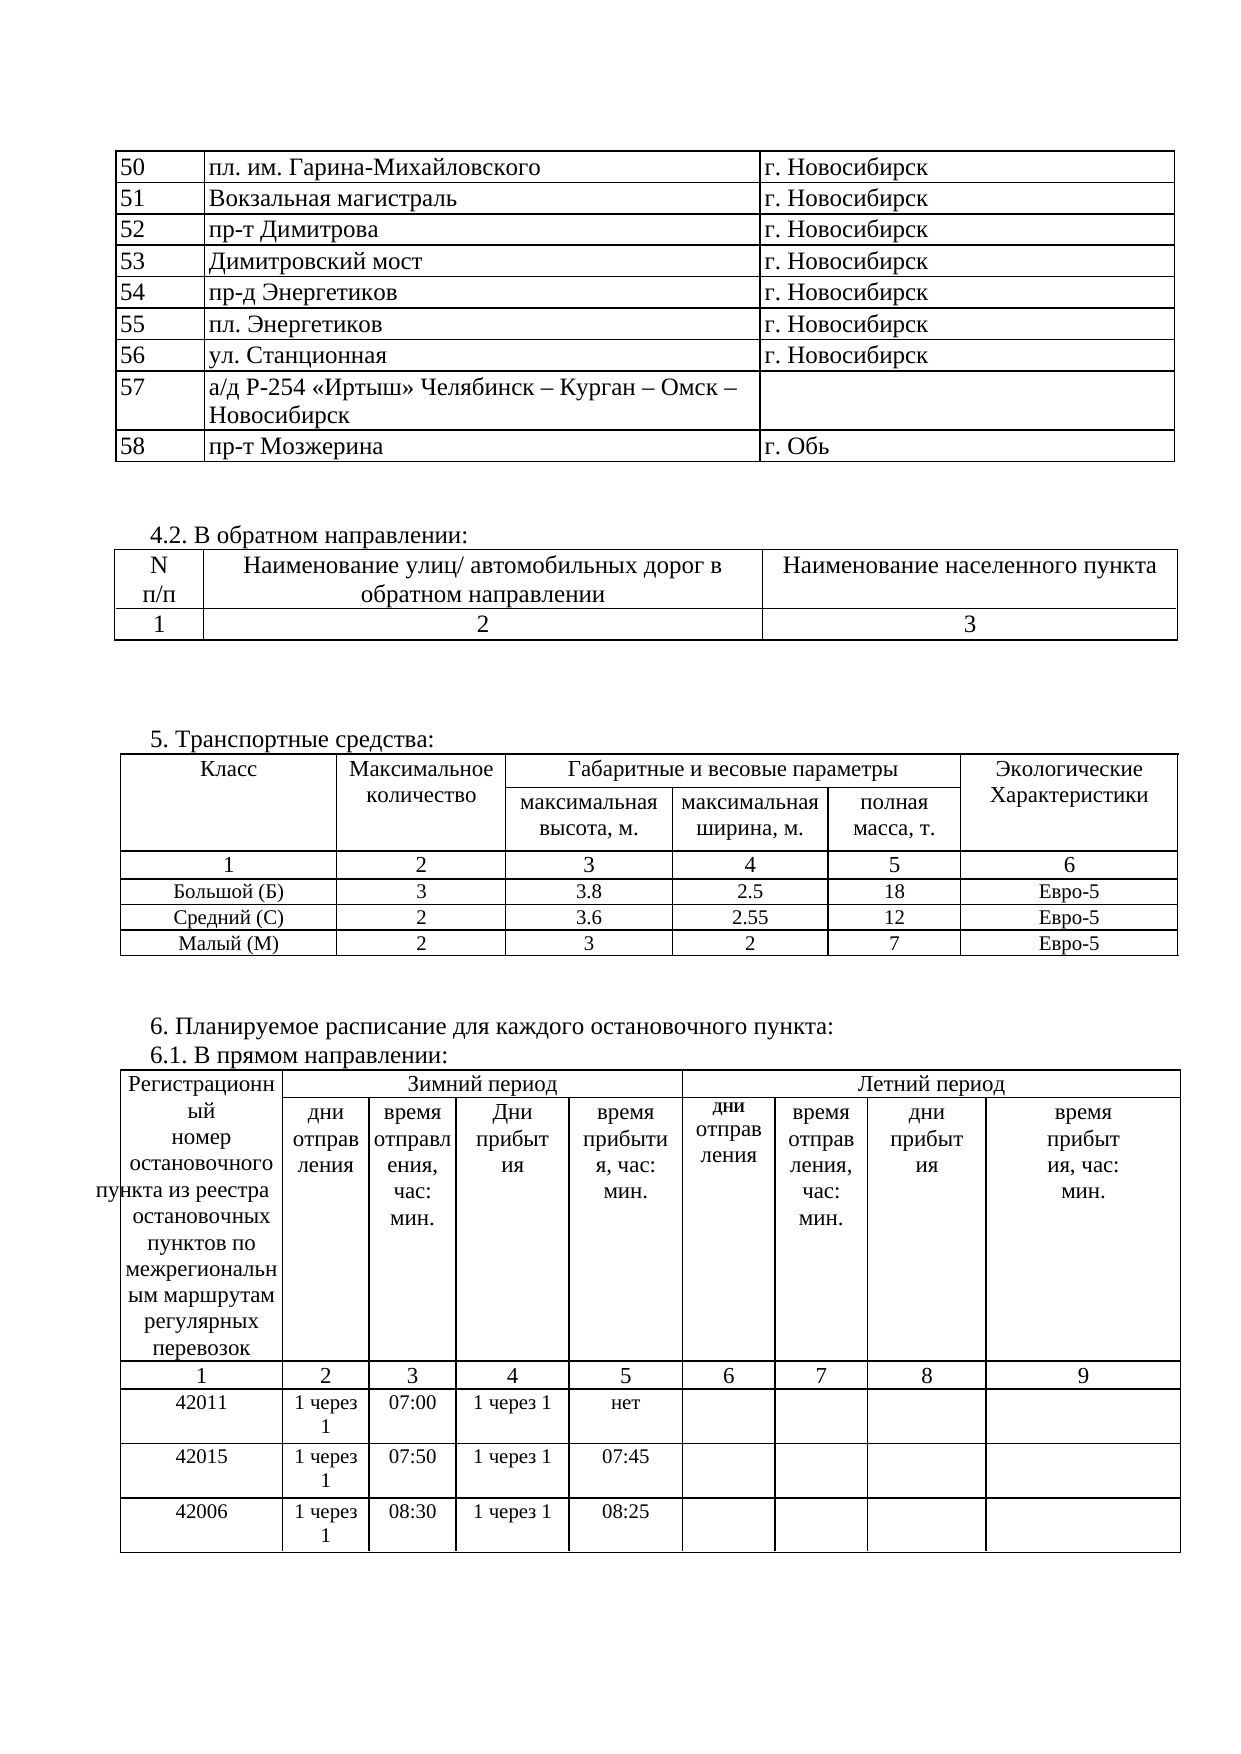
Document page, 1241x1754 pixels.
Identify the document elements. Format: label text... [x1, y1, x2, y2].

table_header Наименование улиц/ автомобильных дорог в обратном направлении [204, 550, 762, 608]
table_cell 1 [121, 1362, 282, 1388]
table_cell 07:45 [570, 1444, 682, 1497]
table_cell 1 [115, 609, 203, 639]
table_header Экологические Характеристики [961, 755, 1177, 850]
table_cell [683, 1499, 774, 1551]
table_cell максимальная высота, м. [506, 788, 672, 850]
table_cell время отправл ения, час: мин. [370, 1098, 455, 1360]
table_cell 2 [673, 931, 827, 955]
table_cell 9 [987, 1362, 1180, 1388]
table_cell 1 через 1 [457, 1499, 568, 1551]
table_header Летний период [683, 1071, 1180, 1097]
table_cell 3 [506, 852, 672, 878]
table_cell Евро-5 [961, 880, 1177, 903]
table_cell [683, 1390, 774, 1443]
table_cell [987, 1499, 1180, 1551]
table_cell 7 [776, 1362, 867, 1388]
text 5. Транспортные средства: [150, 724, 1090, 753]
table_cell 07:00 [370, 1390, 455, 1443]
table_cell пл. Энергетиков [205, 309, 759, 339]
table_cell 4 [457, 1362, 568, 1388]
table_cell 6 [683, 1362, 774, 1388]
table_cell 7 [829, 931, 960, 955]
table_cell 42006 [121, 1499, 282, 1551]
table_header Габаритные и весовые параметры [506, 755, 960, 787]
table_cell 5 [570, 1362, 682, 1388]
table_header Класс [121, 755, 336, 850]
text 6.1. В прямом направлении: [150, 1040, 1090, 1069]
table_cell пр-д Энергетиков [205, 277, 759, 307]
table_cell 3 [506, 931, 672, 955]
table_cell 5 [829, 852, 960, 878]
table_cell 2 [283, 1362, 368, 1388]
text 6. Планируемое расписание для каждого остановочного пункта: [150, 1011, 1090, 1040]
table_cell 55 [117, 309, 204, 339]
table_cell [761, 372, 1174, 429]
table_cell 42015 [121, 1444, 282, 1497]
table_cell 6 [961, 852, 1177, 878]
table_cell ДНИ отправ ления [683, 1098, 774, 1360]
table_cell 1 через 1 [283, 1444, 368, 1497]
table_cell 12 [829, 905, 960, 929]
table_cell 2.55 [673, 905, 827, 929]
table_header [121, 1071, 282, 1360]
table_cell Евро-5 [961, 931, 1177, 955]
table_cell 2.5 [673, 880, 827, 903]
table_cell пл. им. Гарина-Михайловского [205, 152, 759, 181]
table_cell 1 через 1 [457, 1390, 568, 1443]
table_cell [868, 1499, 985, 1551]
table_cell 51 [117, 183, 204, 213]
text 4.2. В обратном направлении: [150, 520, 1090, 548]
table_cell 2 [337, 852, 505, 878]
table_cell 42011 [121, 1390, 282, 1443]
table_cell 57 [117, 372, 204, 429]
table_cell время отправ ления, час: мин. [776, 1098, 867, 1360]
table_cell 1 через 1 [283, 1499, 368, 1551]
table_cell г. Новосибирск [761, 277, 1174, 307]
table_cell 1 [121, 852, 336, 878]
table_cell г. Новосибирск [761, 246, 1174, 276]
table_cell 1 через 1 [457, 1444, 568, 1497]
table_cell 2 [204, 609, 762, 639]
table_cell г. Новосибирск [761, 340, 1174, 370]
table_cell дни отправ ления [283, 1098, 368, 1360]
table_cell максимальная ширина, м. [673, 788, 827, 850]
table_cell 8 [868, 1362, 985, 1388]
table_cell 3 [337, 880, 505, 903]
table_cell г. Новосибирск [761, 309, 1174, 339]
table_cell 53 [117, 246, 204, 276]
table_cell 3 [370, 1362, 455, 1388]
table_cell Дни прибыт ия [457, 1098, 568, 1360]
table_cell ул. Станционная [205, 340, 759, 370]
table_cell 08:25 [570, 1499, 682, 1551]
table_cell 52 [117, 215, 204, 244]
table_cell 1 через 1 [283, 1390, 368, 1443]
table_cell Средний (С) [121, 905, 336, 929]
table_cell 54 [117, 277, 204, 307]
table_cell [776, 1390, 867, 1443]
table_cell [868, 1444, 985, 1497]
table_cell 3.6 [506, 905, 672, 929]
table_cell 07:50 [370, 1444, 455, 1497]
table_cell [776, 1444, 867, 1497]
table_cell 50 [117, 152, 204, 181]
table_cell 3 [763, 608, 1177, 639]
table_cell Евро-5 [961, 905, 1177, 929]
table_cell время прибыти я, час: мин. [570, 1098, 682, 1360]
table_cell г. Обь [761, 431, 1174, 461]
table_cell полная масса, т. [829, 788, 960, 850]
table_cell [987, 1390, 1180, 1443]
table_cell 2 [337, 905, 505, 929]
table_cell 2 [337, 931, 505, 955]
table_cell 56 [117, 340, 204, 370]
table_header Наименование населенного пункта [763, 550, 1177, 608]
table_cell г. Новосибирск [761, 152, 1174, 181]
table_cell [683, 1444, 774, 1497]
table_cell дни прибыт ия [868, 1098, 985, 1360]
table_cell Димитровский мост [205, 246, 759, 276]
table_cell [868, 1390, 985, 1443]
table_cell 18 [829, 880, 960, 903]
table_cell г. Новосибирск [761, 183, 1174, 213]
table_cell время прибыт ия, час: мин. [987, 1098, 1180, 1360]
table_cell Большой (Б) [121, 880, 336, 903]
table_cell а/д Р-254 «Иртыш» Челябинск – Курган – Омск – Новосибирск [205, 372, 759, 429]
table_header Зимний период [283, 1071, 682, 1097]
table_cell Малый (М) [121, 931, 336, 955]
table_cell 3.8 [506, 880, 672, 903]
table_header Максимальное количество [337, 755, 505, 850]
table_cell пр-т Димитрова [205, 215, 759, 244]
table_cell 08:30 [370, 1499, 455, 1551]
table_header N п/п [115, 550, 203, 608]
table_cell 58 [117, 431, 204, 461]
table_cell 4 [673, 852, 827, 878]
table_cell нет [570, 1390, 682, 1443]
table_cell [776, 1499, 867, 1551]
table_cell пр-т Мозжерина [205, 431, 759, 461]
table_cell г. Новосибирск [761, 215, 1174, 244]
table_cell Вокзальная магистраль [205, 183, 759, 213]
table_cell [987, 1444, 1180, 1497]
